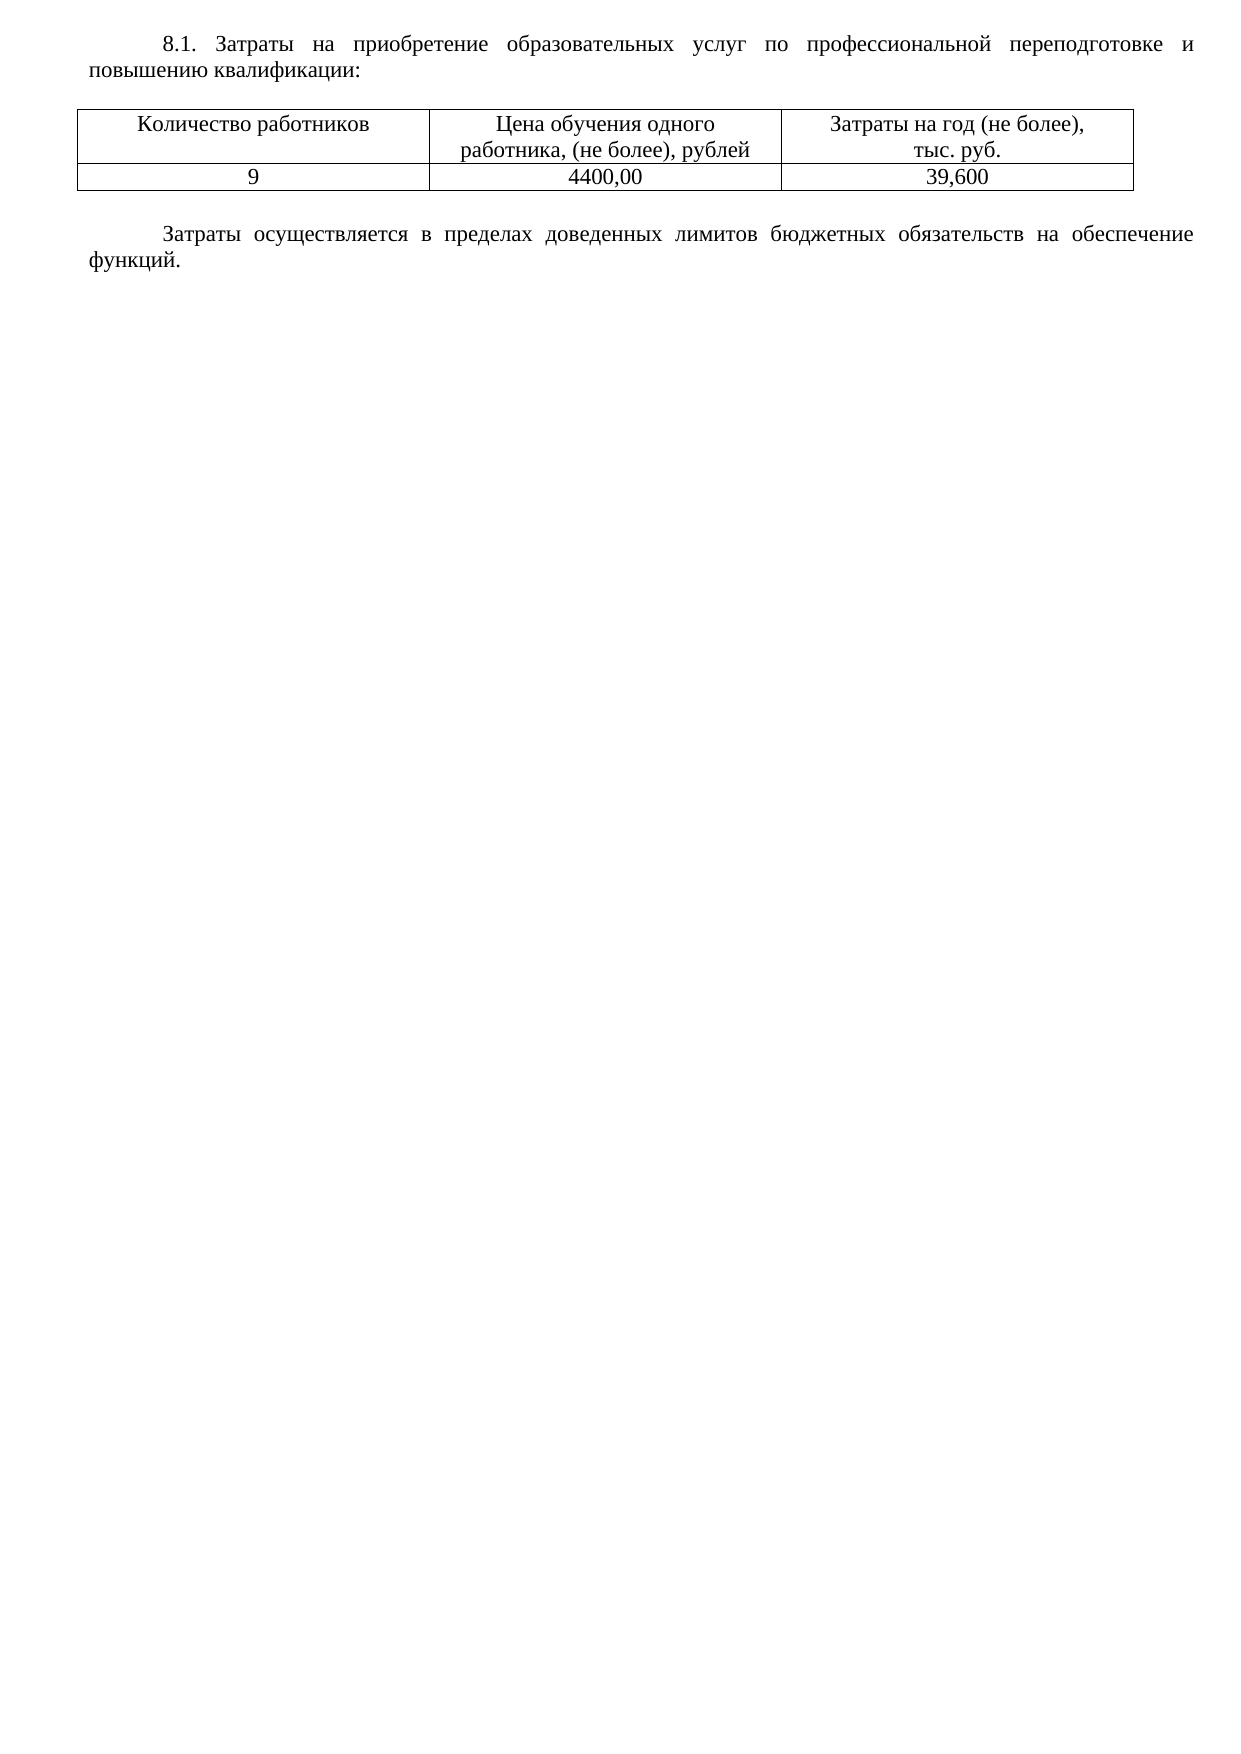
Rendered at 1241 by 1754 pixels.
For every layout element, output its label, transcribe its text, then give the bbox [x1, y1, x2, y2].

table_header Затраты на год (не более), тыс. руб. [782, 110, 1133, 162]
table_cell 4400,00 [430, 164, 781, 190]
text 8.1. Затраты на приобретение образовательных услуг по профессиональной переподготовке и повышению квалификации: [89, 29, 1196, 82]
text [89, 219, 1196, 272]
table_cell 9 [78, 164, 429, 190]
table_header Количество работников [78, 110, 429, 162]
table_header Цена обучения одного работника, (не более), рублей [430, 110, 781, 162]
table_cell 39,600 [782, 164, 1133, 190]
